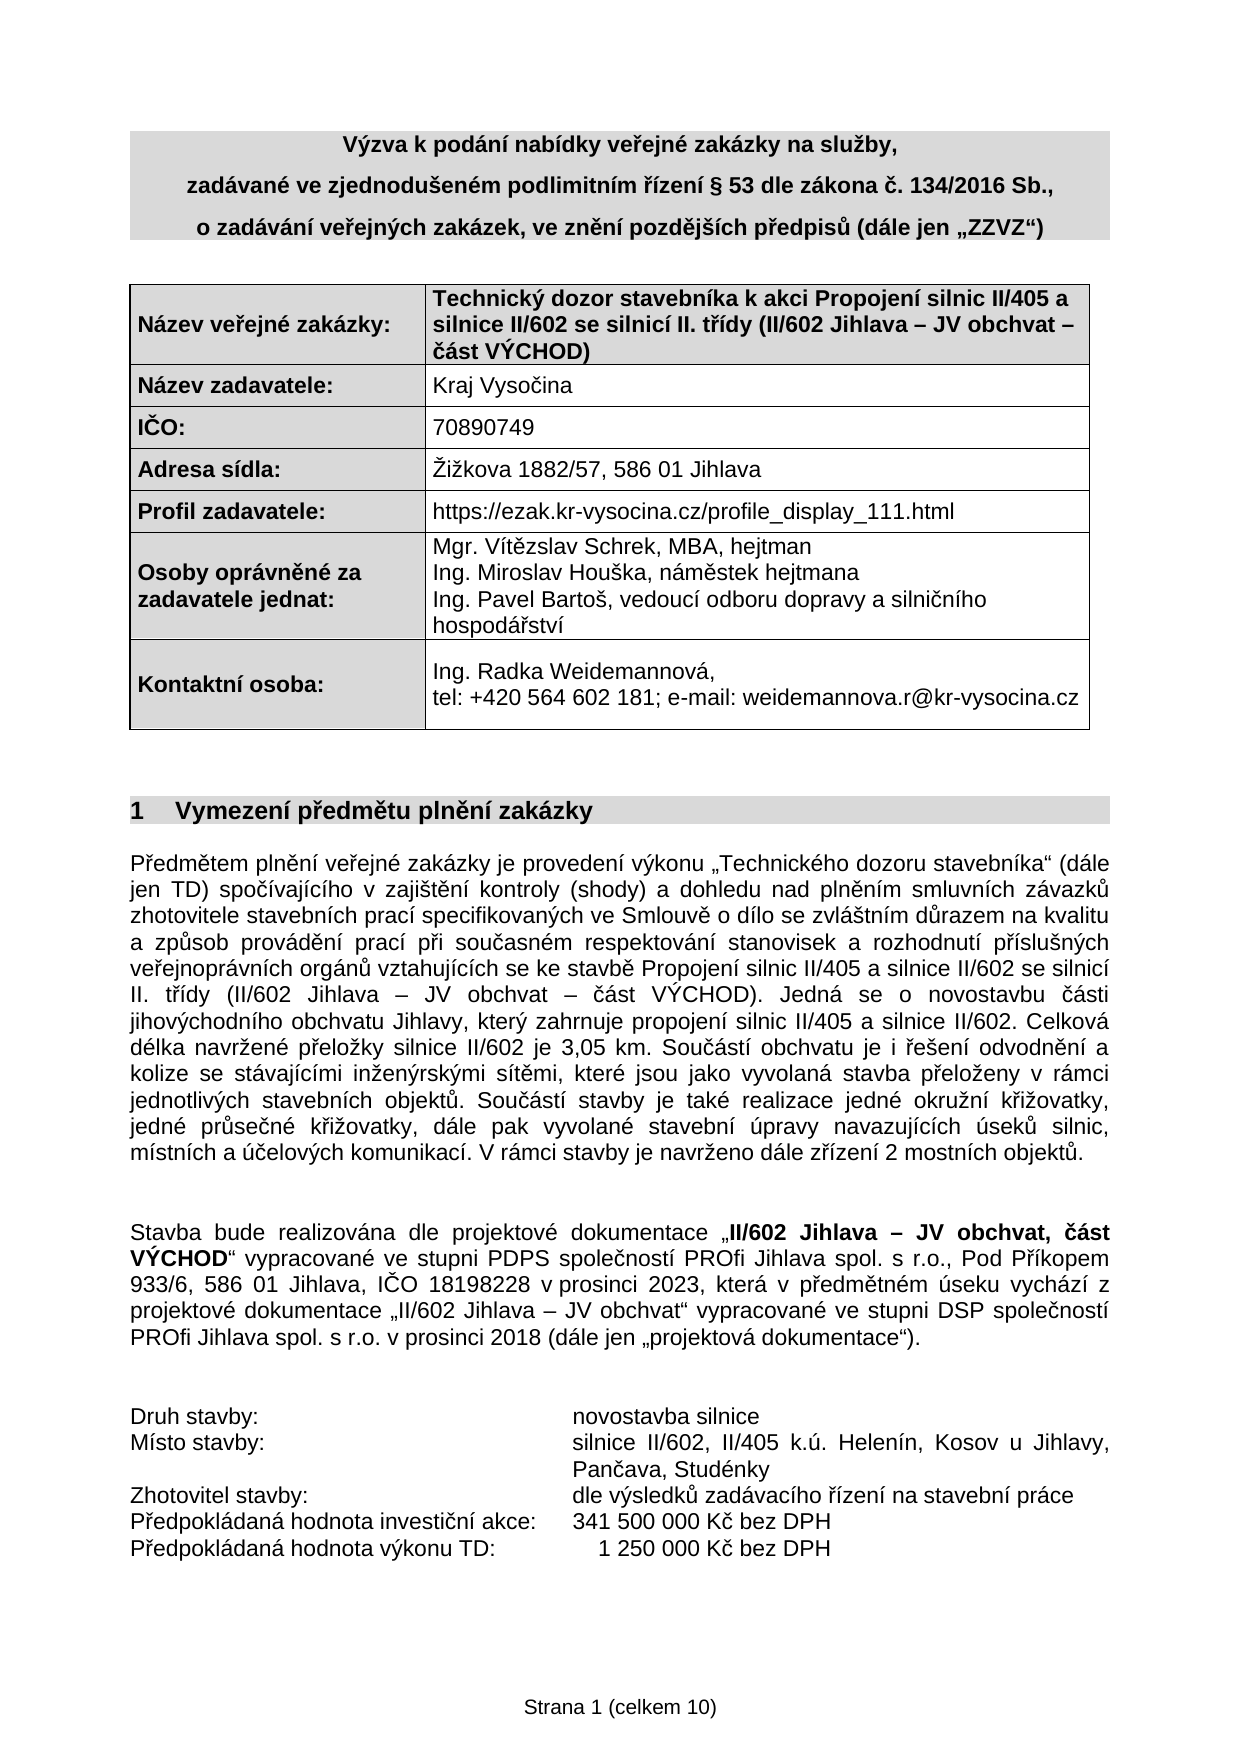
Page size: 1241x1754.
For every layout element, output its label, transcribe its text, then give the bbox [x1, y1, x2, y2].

table_cell https://ezak.kr-vysocina.cz/profile_display_111.html [426, 491, 1089, 532]
text Předpokládaná hodnota investiční akce: 341 500 000 Kč bez DPH [130, 1508, 1110, 1535]
subtitle Vymezení předmětu plnění zakázky [130, 796, 1110, 824]
table_cell Osoby oprávněné za zadavatele jednat: [131, 533, 425, 638]
table_cell Mgr. Vítězslav Schrek, MBA, hejtman Ing. Miroslav Houška, náměstek hejtmana Ing. Pavel Bartoš, vedoucí odboru dopravy a silničního hospodářství [426, 533, 1089, 638]
table_cell Žižkova 1882/57, 586 01 Jihlava [426, 449, 1089, 490]
table_cell Profil zadavatele: [131, 491, 425, 532]
table_cell Kraj Vysočina [426, 365, 1089, 406]
table_cell Ing. Radka Weidemannová, tel: +420 564 602 181; e-mail: weidemannova.r@kr-vysocina.cz [426, 640, 1089, 728]
table_header Technický dozor stavebníka k akci Propojení silnic II/405 a silnice II/602 se silnicí II. třídy (II/602 Jihlava – JV obchvat – část VÝCHOD) [426, 285, 1089, 364]
text Místo stavby: silnice II/602, II/405 k.ú. Helenín, Kosov u Jihlavy, Pančava, Studénky [130, 1429, 1110, 1482]
table_cell 70890749 [426, 407, 1089, 448]
table_cell Adresa sídla: [131, 449, 425, 490]
text Předmětem plnění veřejné zakázky je provedení výkonu „Technického dozoru stavebníka“ (dále jen TD) spočívajícího v zajištění kontroly (shody) a dohledu nad plněním smluvních závazků zhotovitele stavebních prací specifikovaných ve Smlouvě o dílo se zvláštním důrazem na kvalitu a způsob provádění prací při současném respektování stanovisek a rozhodnutí příslušných veřejnoprávních orgánů vztahujících se ke stavbě Propojení silnic II/405 a silnice II/602 se silnicí II. třídy (II/602 Jihlava – JV obchvat – část VÝCHOD). Jedná se o novostavbu části jihovýchodního obchvatu Jihlavy, který zahrnuje propojení silnic II/405 a silnice II/602. Celková délka navržené přeložky silnice II/602 je 3,05 km. Součástí obchvatu je i řešení odvodnění a kolize se stávajícími inženýrskými sítěmi, které jsou jako vyvolaná stavba přeloženy v rámci jednotlivých stavebních objektů. Součástí stavby je také realizace jedné okružní křižovatky, jedné průsečné křižovatky, dále pak vyvolané stavební úpravy navazujících úseků silnic, místních a účelových komunikací. V rámci stavby je navrženo dále zřízení 2 mostních objektů. [130, 849, 1110, 1166]
table_cell Kontaktní osoba: [131, 640, 425, 728]
table_header Název veřejné zakázky: [131, 285, 425, 364]
table_cell IČO: [131, 407, 425, 448]
text Výzva k podání nabídky veřejné zakázky na služby, [130, 131, 1110, 157]
text zadávané ve zjednodušeném podlimitním řízení § 53 dle zákona č. 134/2016 Sb., [130, 172, 1110, 198]
table_cell Název zadavatele: [131, 365, 425, 406]
text o zadávání veřejných zakázek, ve znění pozdějších předpisů (dále jen „ZZVZ“) [130, 213, 1110, 240]
text Stavba bude realizována dle projektové dokumentace „II/602 Jihlava – JV obchvat, část VÝCHOD“ vypracované ve stupni PDPS společností PROfi Jihlava spol. s r.o., Pod Příkopem 933/6, 586 01 Jihlava, IČO 18198228 v prosinci 2023, která v předmětném úseku vychází z projektové dokumentace „II/602 Jihlava – JV obchvat“ vypracované ve stupni DSP společností PROfi Jihlava spol. s r.o. v prosinci 2018 (dále jen „projektová dokumentace“). [130, 1218, 1110, 1350]
text Zhotovitel stavby: dle výsledků zadávacího řízení na stavební práce [130, 1482, 1110, 1508]
text Předpokládaná hodnota výkonu TD: 1 250 000 Kč bez DPH [130, 1535, 1110, 1561]
text Druh stavby: novostavba silnice [130, 1403, 1110, 1429]
